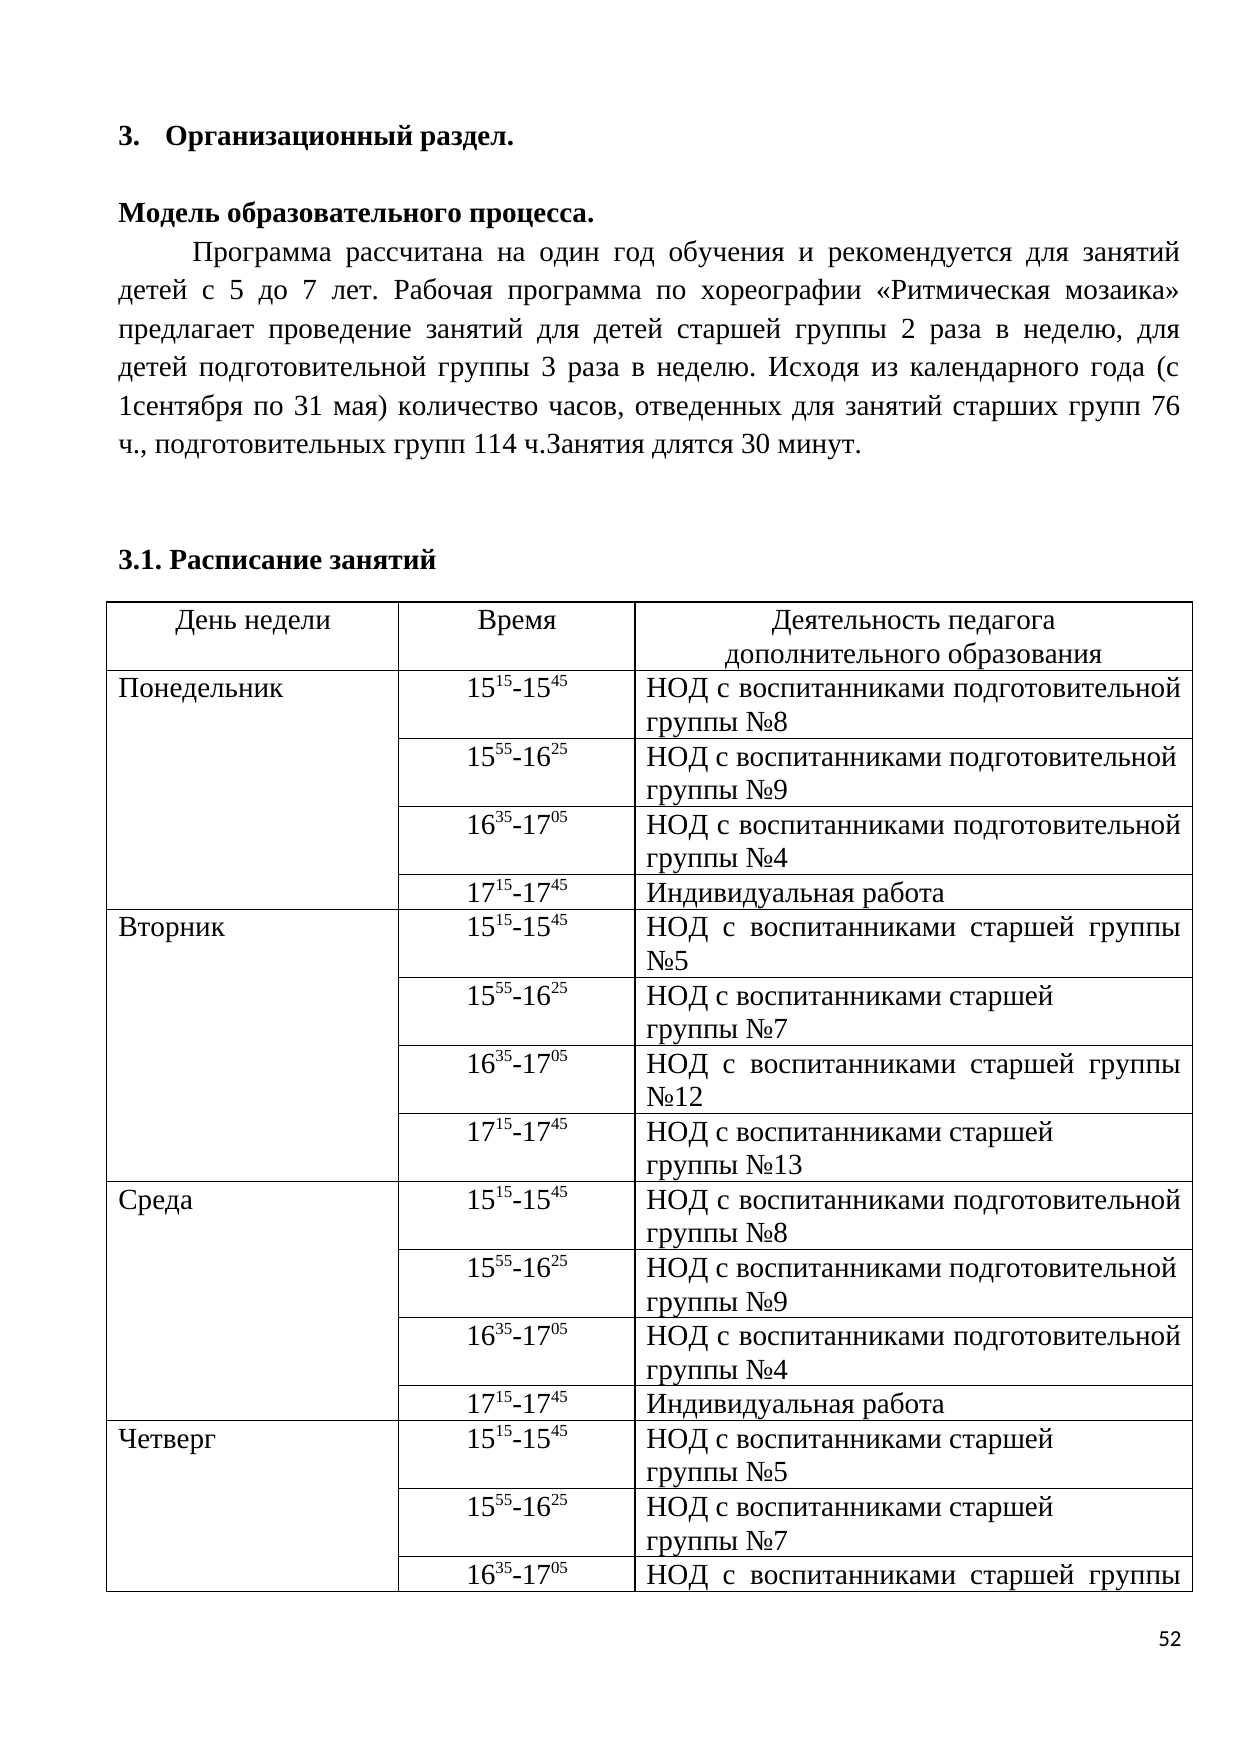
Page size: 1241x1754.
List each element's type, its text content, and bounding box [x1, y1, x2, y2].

table_cell 1635-1705 [399, 1046, 634, 1113]
table_cell НОД с воспитанниками старшей группы №5 [636, 910, 1192, 977]
table_cell 1515-1545 [399, 1421, 634, 1488]
table_cell 1555-1625 [399, 1489, 634, 1556]
table_cell 1635-1705 [399, 1318, 634, 1385]
table_cell Четверг [107, 1421, 398, 1591]
table_cell 1715-1745 [399, 875, 634, 908]
text Программа рассчитана на один год обучения и рекомендуется для занятий детей с 5 до 7 лет. Рабочая программа по хореографии «Ритмическая мозаика» предлагает проведение занятий для детей старшей группы 2 раза в неделю, для детей подготовительной группы 3 раза в неделю. Исходя из календарного года (с 1сентября по 31 мая) количество часов, отведенных для занятий старших групп 76 ч., подготовительных групп 114 ч.Занятия длятся 30 минут. [118, 234, 1181, 460]
table_cell НОД с воспитанниками старшей группы №7 [636, 978, 1192, 1045]
table_cell НОД с воспитанниками подготовительной группы №4 [636, 807, 1192, 874]
table_cell НОД с воспитанниками старшей группы №12 [636, 1046, 1192, 1113]
table_header День недели [107, 603, 398, 669]
table_cell 1635-1705 [399, 807, 634, 874]
table_cell 1715-1745 [399, 1114, 634, 1181]
table_cell 1515-1545 [399, 910, 634, 977]
table_cell НОД с воспитанниками подготовительной группы №8 [636, 1182, 1192, 1249]
table_cell 1515-1545 [399, 671, 634, 738]
table_cell 1555-1625 [399, 739, 634, 806]
table_cell НОД с воспитанниками старшей группы №5 [636, 1421, 1192, 1488]
text 3.1. Расписание занятий [118, 542, 1181, 576]
text Модель образовательного процесса. [118, 195, 1181, 229]
table_cell 1555-1625 [399, 1250, 634, 1317]
table_cell 1715-1745 [399, 1386, 634, 1420]
table_cell НОД с воспитанниками подготовительной группы №4 [636, 1318, 1192, 1385]
table_cell НОД с воспитанниками старшей группы №7 [636, 1489, 1192, 1556]
table_cell НОД с воспитанниками подготовительной группы №9 [636, 739, 1192, 806]
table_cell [636, 1557, 1192, 1591]
table_cell НОД с воспитанниками подготовительной группы №9 [636, 1250, 1192, 1317]
table_cell Понедельник [107, 671, 398, 908]
table_cell 1555-1625 [399, 978, 634, 1045]
table_cell 1515-1545 [399, 1182, 634, 1249]
table_cell Индивидуальная работа [636, 875, 1192, 908]
table_cell НОД с воспитанниками подготовительной группы №8 [636, 671, 1192, 738]
table_cell Среда [107, 1182, 398, 1420]
table_cell НОД с воспитанниками старшей группы №13 [636, 1114, 1192, 1181]
table_header Деятельность педагога дополнительного образования [636, 603, 1192, 669]
table_cell 1635-1705 [399, 1557, 634, 1591]
table_header Время [399, 603, 634, 669]
list Организационный раздел. [118, 118, 1181, 152]
table_cell Индивидуальная работа [636, 1386, 1192, 1420]
table_cell Вторник [107, 910, 398, 1181]
